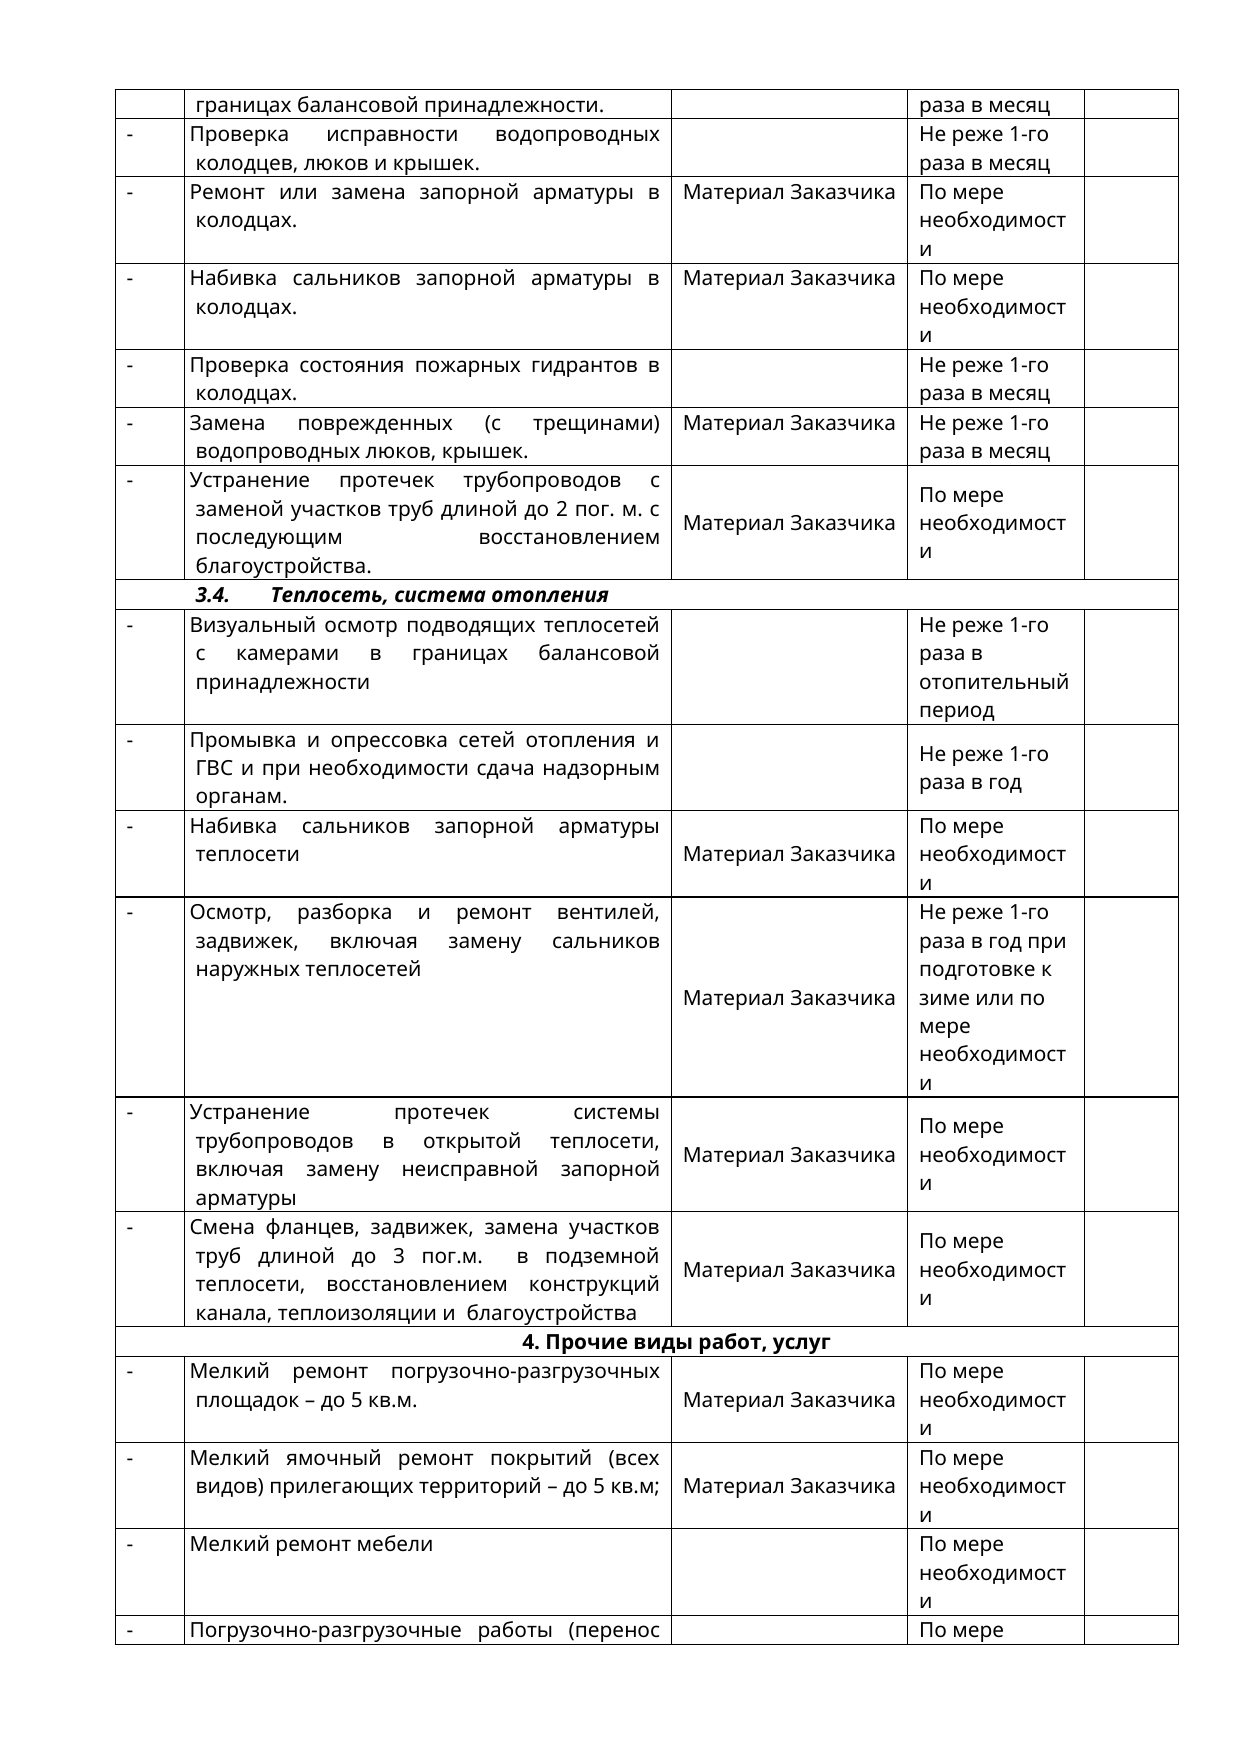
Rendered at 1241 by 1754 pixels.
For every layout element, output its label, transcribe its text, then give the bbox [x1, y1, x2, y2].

table_cell - [116, 1443, 184, 1528]
table_cell - [116, 610, 184, 724]
table_cell Не реже 1-го раза в год [908, 725, 1084, 810]
table_cell [672, 119, 907, 176]
table_cell [672, 350, 907, 407]
table_cell [672, 725, 907, 810]
table_cell Материал Заказчика [672, 466, 907, 579]
table_cell [1085, 1443, 1178, 1528]
table_cell Устранение протечек системы трубопроводов в открытой теплосети, включая замену неисправной запорной арматуры [185, 1098, 671, 1211]
table_cell - [116, 1212, 184, 1326]
table_cell По мере необходимости [908, 811, 1084, 896]
table_cell [1085, 1616, 1178, 1644]
table_cell [1085, 177, 1178, 262]
table_cell - [116, 1357, 184, 1442]
table_cell [1085, 610, 1178, 724]
table_cell - [116, 466, 184, 579]
table_cell Материал Заказчика [672, 1098, 907, 1211]
table_cell [1085, 466, 1178, 579]
table_cell [1085, 408, 1178, 464]
table_cell [1085, 1529, 1178, 1614]
table_cell Материал Заказчика [672, 1357, 907, 1442]
table_cell Набивка сальников запорной арматуры теплосети [185, 811, 671, 896]
table_cell Осмотр, разборка и ремонт вентилей, задвижек, включая замену сальников наружных теплосетей [185, 898, 671, 1096]
table_cell [1085, 811, 1178, 896]
table_cell - [116, 408, 184, 464]
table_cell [185, 90, 671, 118]
table_cell [1085, 898, 1178, 1096]
table_cell Материал Заказчика [672, 898, 907, 1096]
table_cell Проверка состояния пожарных гидрантов в колодцах. [185, 350, 671, 407]
table_cell Мелкий ремонт мебели [185, 1529, 671, 1614]
table_cell - [116, 725, 184, 810]
table_cell По мере необходимости [908, 264, 1084, 349]
table_cell [1085, 1357, 1178, 1442]
table_cell Материал Заказчика [672, 1443, 907, 1528]
table_cell - [116, 1616, 184, 1644]
table_cell - [116, 1098, 184, 1211]
table_cell [672, 1616, 907, 1644]
table_cell Материал Заказчика [672, 1212, 907, 1326]
table_cell - [116, 264, 184, 349]
table_cell Набивка сальников запорной арматуры в колодцах. [185, 264, 671, 349]
table_cell Не реже 1-го раза в месяц [908, 408, 1084, 464]
table_cell [1085, 725, 1178, 810]
table_cell [672, 1529, 907, 1614]
table_cell По мере необходимости [908, 1357, 1084, 1442]
table_cell Теплосеть, система отопления [116, 580, 1178, 609]
table_cell [672, 90, 907, 118]
table_cell - [116, 811, 184, 896]
table_cell По мере необходимости [908, 1212, 1084, 1326]
table_cell - [116, 90, 184, 118]
table_cell Замена поврежденных (с трещинами) водопроводных люков, крышек. [185, 408, 671, 464]
table_cell Не реже 1-го раза в отопительный период [908, 610, 1084, 724]
table_cell - [116, 1529, 184, 1614]
table_cell [1085, 264, 1178, 349]
table_cell [1085, 350, 1178, 407]
table_cell - [116, 898, 184, 1096]
table_cell Мелкий ямочный ремонт покрытий (всех видов) прилегающих территорий – до 5 кв.м; [185, 1443, 671, 1528]
table_cell Промывка и опрессовка сетей отопления и ГВС и при необходимости сдача надзорным органам. [185, 725, 671, 810]
table_cell [672, 610, 907, 724]
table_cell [908, 1529, 1084, 1614]
table_cell По мере необходимости [908, 177, 1084, 262]
table_cell Материал Заказчика [672, 177, 907, 262]
table_cell [1085, 90, 1178, 118]
table_cell Визуальный осмотр подводящих теплосетей с камерами в границах балансовой принадлежности [185, 610, 671, 724]
table_cell Не реже 1-го раза в год при подготовке к зиме или по мере необходимости [908, 898, 1084, 1096]
table_cell Устранение протечек трубопроводов с заменой участков труб длиной до 2 пог. м. с последующим восстановлением благоустройства. [185, 466, 671, 579]
table_cell По мере необходимости [908, 466, 1084, 579]
table_cell Мелкий ремонт погрузочно-разгрузочных площадок – до 5 кв.м. [185, 1357, 671, 1442]
table_cell Материал Заказчика [672, 264, 907, 349]
table_cell - [116, 177, 184, 262]
table_cell Не реже 1-го раза в месяц [908, 350, 1084, 407]
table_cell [908, 90, 1084, 118]
table_cell [1085, 119, 1178, 176]
table_cell Ремонт или замена запорной арматуры в колодцах. [185, 177, 671, 262]
table_cell Проверка исправности водопроводных колодцев, люков и крышек. [185, 119, 671, 176]
table_cell 4. Прочие виды работ, услуг [116, 1327, 1178, 1356]
table_cell Материал Заказчика [672, 811, 907, 896]
table_cell Материал Заказчика [672, 408, 907, 464]
table_cell [1085, 1212, 1178, 1326]
table_cell По мере необходимости [908, 1443, 1084, 1528]
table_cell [185, 1616, 671, 1644]
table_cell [908, 1616, 1084, 1644]
table_cell Смена фланцев, задвижек, замена участков труб длиной до 3 пог.м. в подземной теплосети, восстановлением конструкций канала, теплоизоляции и благоустройства [185, 1212, 671, 1326]
table_cell - [116, 350, 184, 407]
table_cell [908, 119, 1084, 176]
table_cell - [116, 119, 184, 176]
table_cell По мере необходимости [908, 1098, 1084, 1211]
table_cell [1085, 1098, 1178, 1211]
